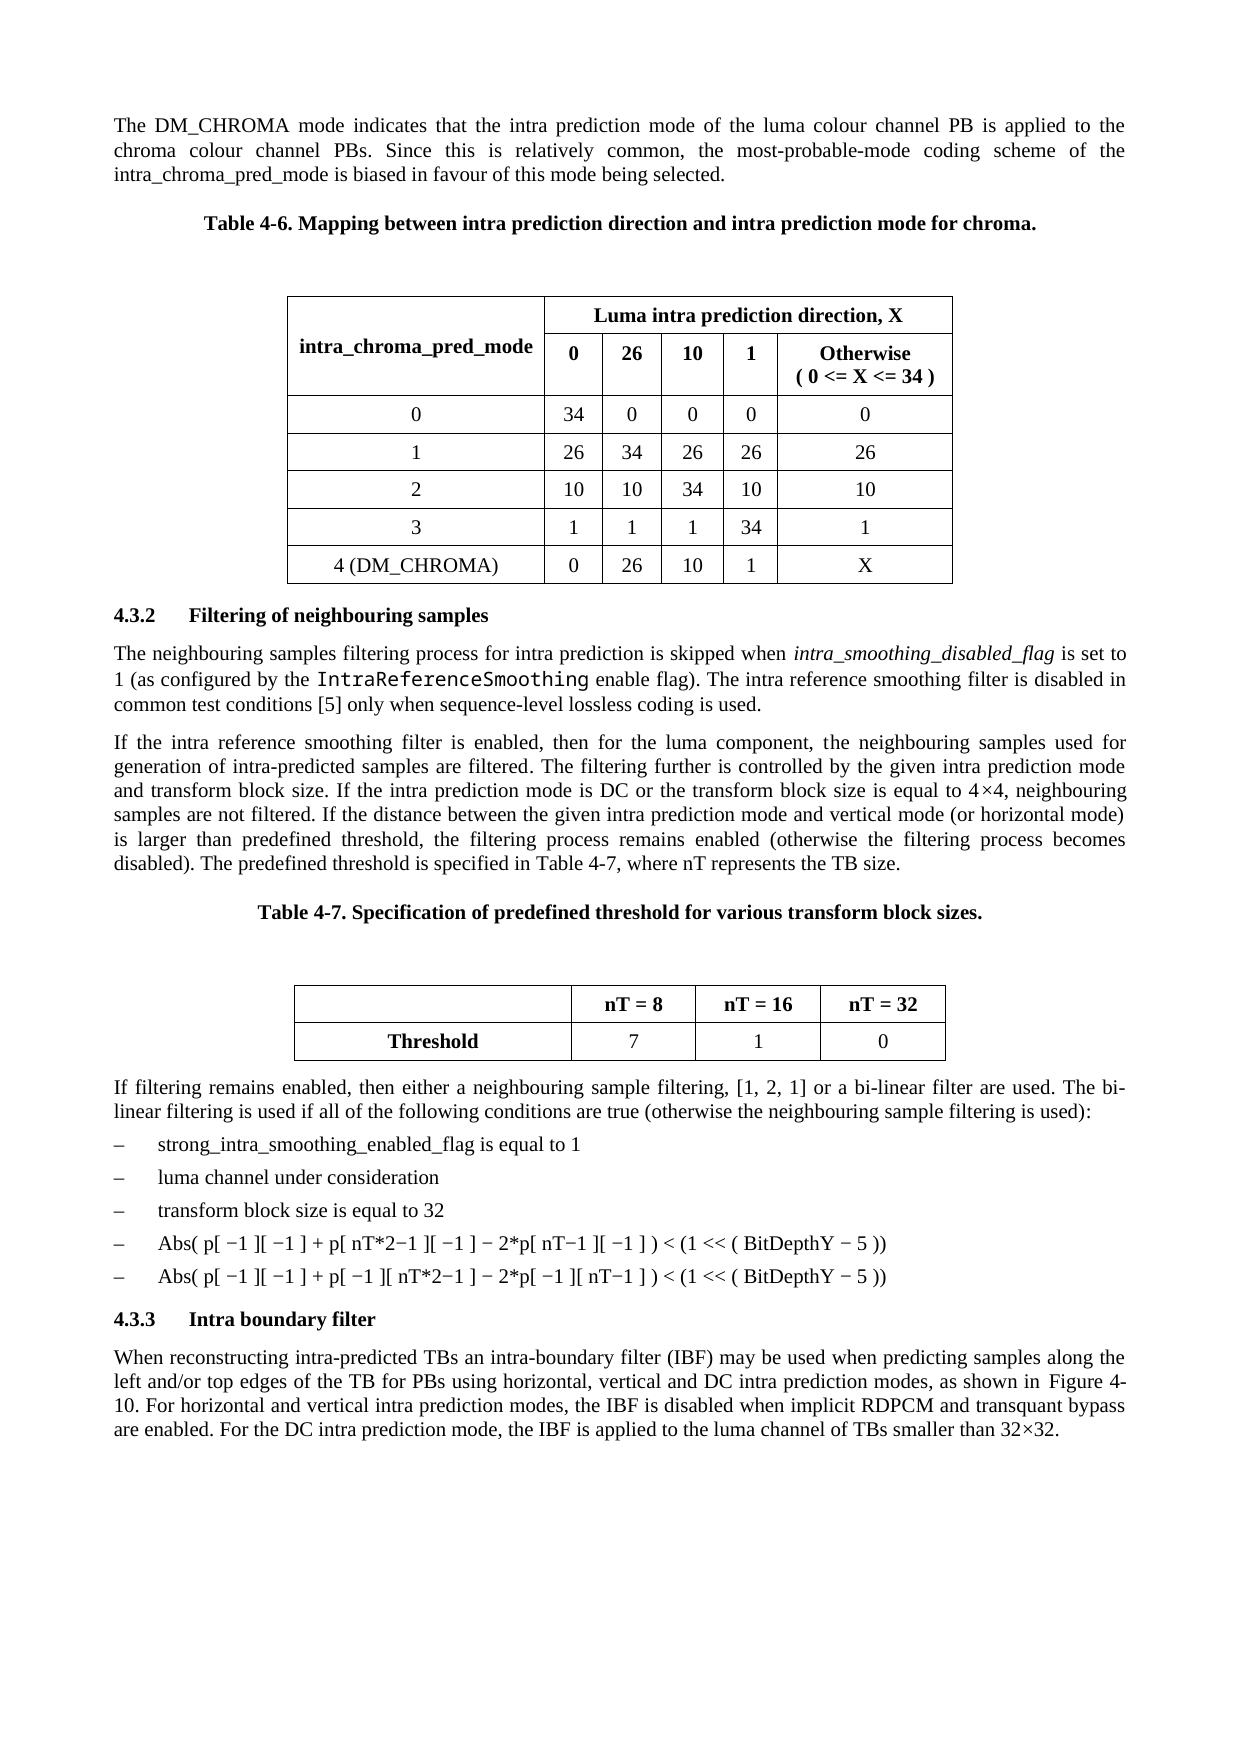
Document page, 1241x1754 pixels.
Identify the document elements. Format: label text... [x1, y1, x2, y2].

table_cell 0 [724, 396, 777, 432]
table_header nT = 16 [696, 986, 820, 1022]
table_cell 34 [662, 471, 723, 508]
table_cell 10 [603, 471, 661, 508]
table_cell 4 (DM_CHROMA) [288, 546, 544, 583]
table_cell 3 [288, 509, 544, 545]
table_cell 1 [545, 509, 602, 545]
table_cell 0 [545, 334, 602, 395]
table_cell 0 [603, 396, 661, 432]
table_cell 34 [545, 396, 602, 432]
text – transform block size is equal to 32 [113, 1198, 1127, 1222]
text – luma channel under consideration [113, 1165, 1127, 1189]
table_cell 26 [603, 334, 661, 395]
table_cell X [778, 546, 952, 583]
table_cell 1 [724, 546, 777, 583]
text – strong_intra_smoothing_enabled_flag is equal to 1 [113, 1132, 1127, 1156]
table_cell Threshold [295, 1023, 571, 1060]
subtitle Filtering of neighbouring samples [113, 603, 1127, 627]
table_cell 1 [662, 509, 723, 545]
table_cell 0 [545, 546, 602, 583]
table_cell 10 [662, 546, 723, 583]
text – Abs( p[ −1 ][ −1 ] + p[ nT*2−1 ][ −1 ] − 2*p[ nT−1 ][ −1 ] ) < (1 << ( BitDepthY − 5 )) [113, 1231, 1127, 1255]
table_cell 26 [603, 546, 661, 583]
table_cell 0 [662, 396, 723, 432]
table_cell 1 [603, 509, 661, 545]
text If filtering remains enabled, then either a neighbouring sample filtering, [1, 2, 1] or a bi-linear filter are used. The bi-linear filtering is used if all of the following conditions are true (otherwise the neighbouring sample filtering is used): [113, 1075, 1127, 1123]
table_cell 10 [662, 334, 723, 395]
table_cell 26 [724, 434, 777, 470]
table_cell 10 [778, 471, 952, 508]
table_cell 26 [778, 434, 952, 470]
table_cell 7 [572, 1023, 695, 1060]
table_header nT = 32 [821, 986, 945, 1022]
table_cell 34 [724, 509, 777, 545]
table_cell 0 [288, 396, 544, 432]
table_cell Otherwise ( 0 <= X <= 34 ) [778, 334, 952, 395]
table_header intra_chroma_pred_mode [288, 297, 544, 395]
text The DM_CHROMA mode indicates that the intra prediction mode of the luma colour channel PB is applied to the chroma colour channel PBs. Since this is relatively common, the most-probable-mode coding scheme of the intra_chroma_pred_mode is biased in favour of this mode being selected. [113, 113, 1127, 186]
table_cell 0 [778, 396, 952, 432]
table_header Luma intra prediction direction, X [545, 297, 952, 333]
table_cell 1 [288, 434, 544, 470]
table_cell 1 [696, 1023, 820, 1060]
table_cell 10 [545, 471, 602, 508]
subtitle Intra boundary filter [113, 1307, 1127, 1331]
table_cell 26 [662, 434, 723, 470]
table_cell 10 [724, 471, 777, 508]
table_cell 26 [545, 434, 602, 470]
table_cell 1 [778, 509, 952, 545]
table_header [295, 986, 571, 1022]
text The neighbouring samples filtering process for intra prediction is skipped when intra_smoothing_disabled_flag is set to 1 (as configured by the IntraReferenceSmoothing enable flag). The intra reference smoothing filter is disabled in common test conditions [5] only when sequence-level lossless coding is used. [113, 641, 1127, 716]
table_header nT = 8 [572, 986, 695, 1022]
text – Abs( p[ −1 ][ −1 ] + p[ −1 ][ nT*2−1 ] − 2*p[ −1 ][ nT−1 ] ) < (1 << ( BitDepthY − 5 )) [113, 1264, 1127, 1288]
table_cell 2 [288, 471, 544, 508]
table_cell 34 [603, 434, 661, 470]
table_cell 1 [724, 334, 777, 395]
table_cell 0 [821, 1023, 945, 1060]
